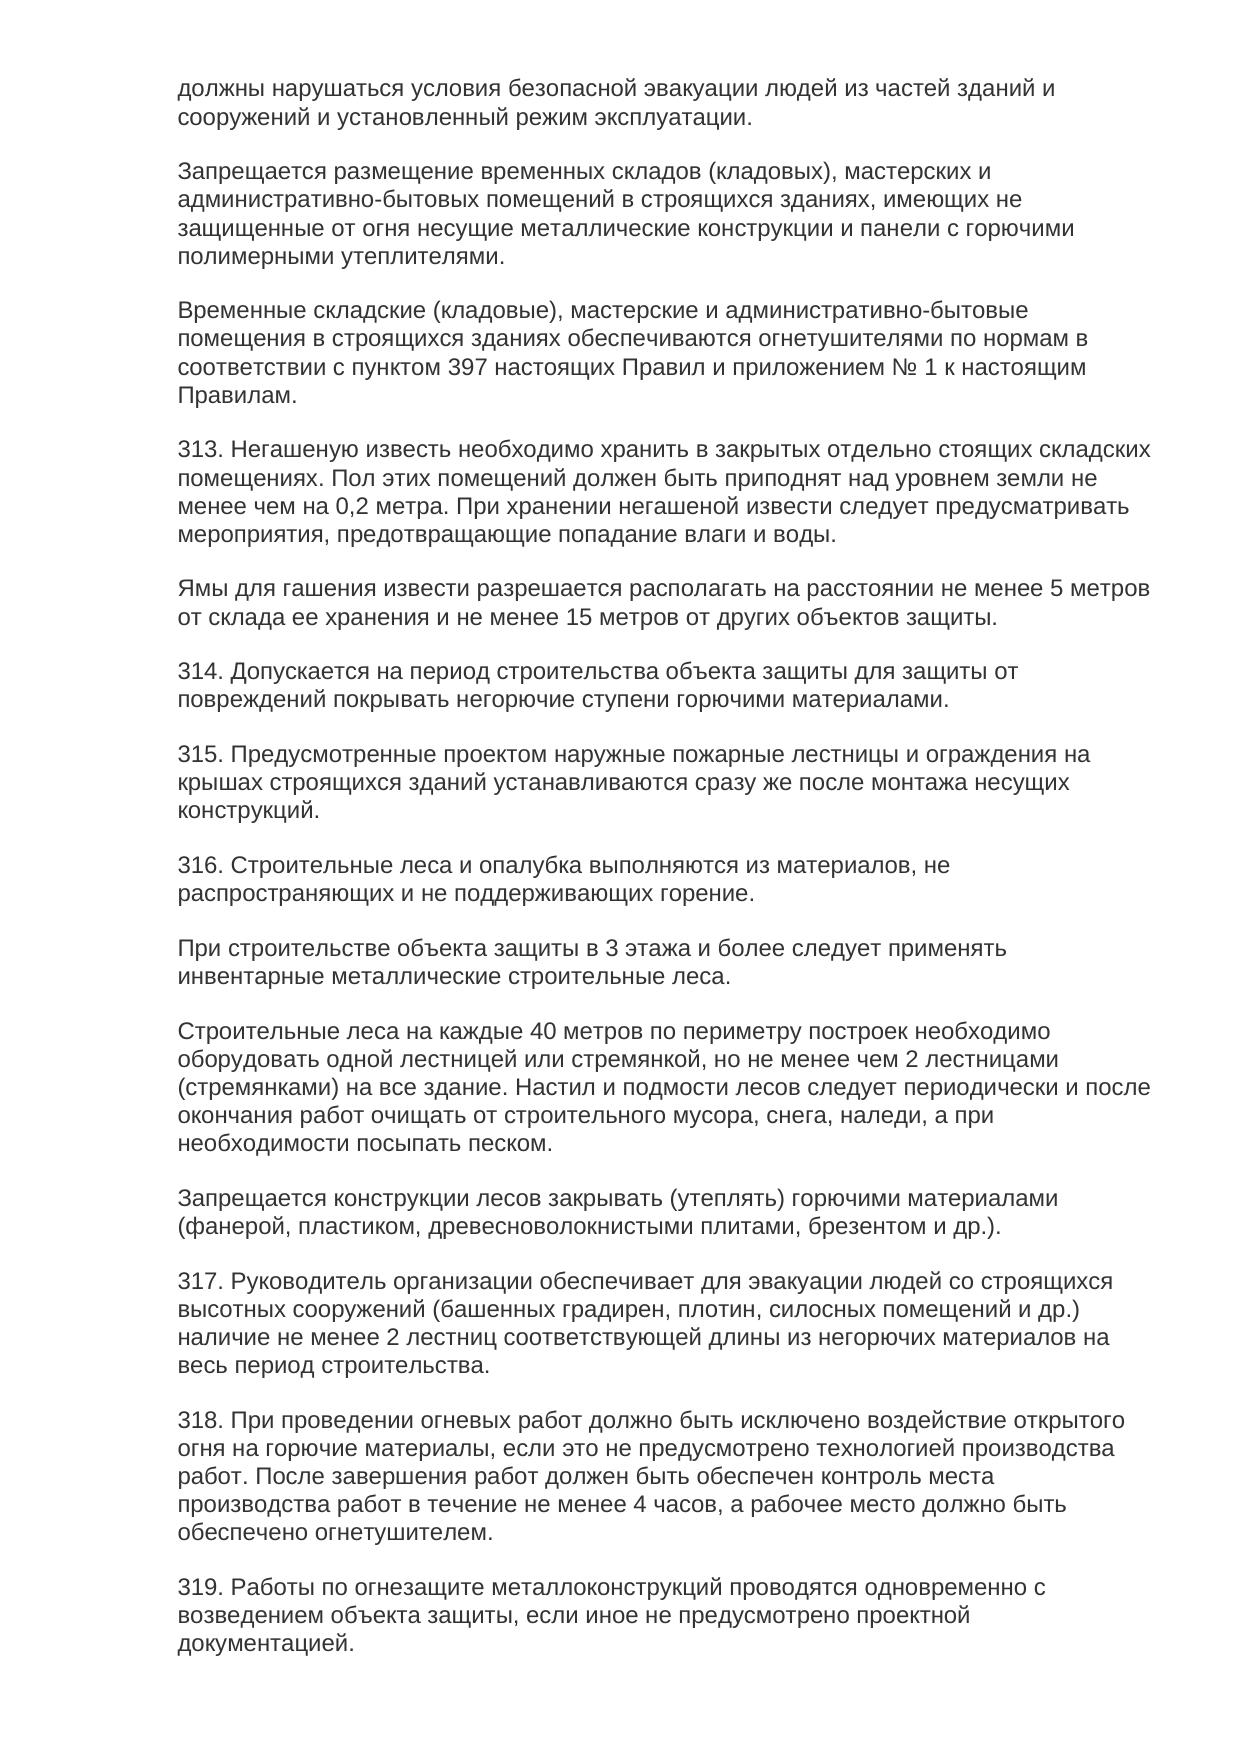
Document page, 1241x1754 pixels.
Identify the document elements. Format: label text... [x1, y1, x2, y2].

text 319. Работы по огнезащите металлоконструкций проводятся одновременно с возведением объекта защиты, если иное не предусмотрено проектной документацией. [177, 1572, 1152, 1657]
text 318. При проведении огневых работ должно быть исключено воздействие открытого огня на горючие материалы, если это не предусмотрено технологией производства работ. После завершения работ должен быть обеспечен контроль места производства работ в течение не менее 4 часов, а рабочее место должно быть обеспечено огнетушителем. [177, 1405, 1152, 1546]
text Ямы для гашения извести разрешается располагать на расстоянии не менее 5 метров от склада ее хранения и не менее 15 метров от других объектов защиты. [177, 574, 1152, 630]
text 315. Предусмотренные проектом наружные пожарные лестницы и ограждения на крышах строящихся зданий устанавливаются сразу же после монтажа несущих конструкций. [177, 739, 1152, 824]
text Запрещается конструкции лесов закрывать (утеплять) горючими материалами (фанерой, пластиком, древесноволокнистыми плитами, брезентом и др.). [177, 1183, 1152, 1239]
text При строительстве объекта защиты в 3 этажа и более следует применять инвентарные металлические строительные леса. [177, 933, 1152, 989]
text 317. Руководитель организации обеспечивает для эвакуации людей со строящихся высотных сооружений (башенных градирен, плотин, силосных помещений и др.) наличие не менее 2 лестниц соответствующей длины из негорючих материалов на весь период строительства. [177, 1266, 1152, 1378]
text Строительные леса на каждые 40 метров по периметру построек необходимо оборудовать одной лестницей или стремянкой, но не менее чем 2 лестницами (стремянками) на все здание. Настил и подмости лесов следует периодически и после окончания работ очищать от строительного мусора, снега, наледи, а при необходимости посыпать песком. [177, 1016, 1152, 1157]
text 313. Негашеную известь необходимо хранить в закрытых отдельно стоящих складских помещениях. Пол этих помещений должен быть приподнят над уровнем земли не менее чем на 0,2 метра. При хранении негашеной извести следует предусматривать мероприятия, предотвращающие попадание влаги и воды. [177, 435, 1152, 547]
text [177, 74, 1152, 130]
text 314. Допускается на период строительства объекта защиты для защиты от повреждений покрывать негорючие ступени горючими материалами. [177, 657, 1152, 713]
text 316. Строительные леса и опалубка выполняются из материалов, не распространяющих и не поддерживающих горение. [177, 850, 1152, 907]
text Запрещается размещение временных складов (кладовых), мастерских и административно-бытовых помещений в строящихся зданиях, имеющих не защищенные от огня несущие металлические конструкции и панели с горючими полимерными утеплителями. [177, 157, 1152, 269]
text Временные складские (кладовые), мастерские и административно-бытовые помещения в строящихся зданиях обеспечиваются огнетушителями по нормам в соответствии с пунктом 397 настоящих Правил и приложением № 1 к настоящим Правилам. [177, 296, 1152, 408]
